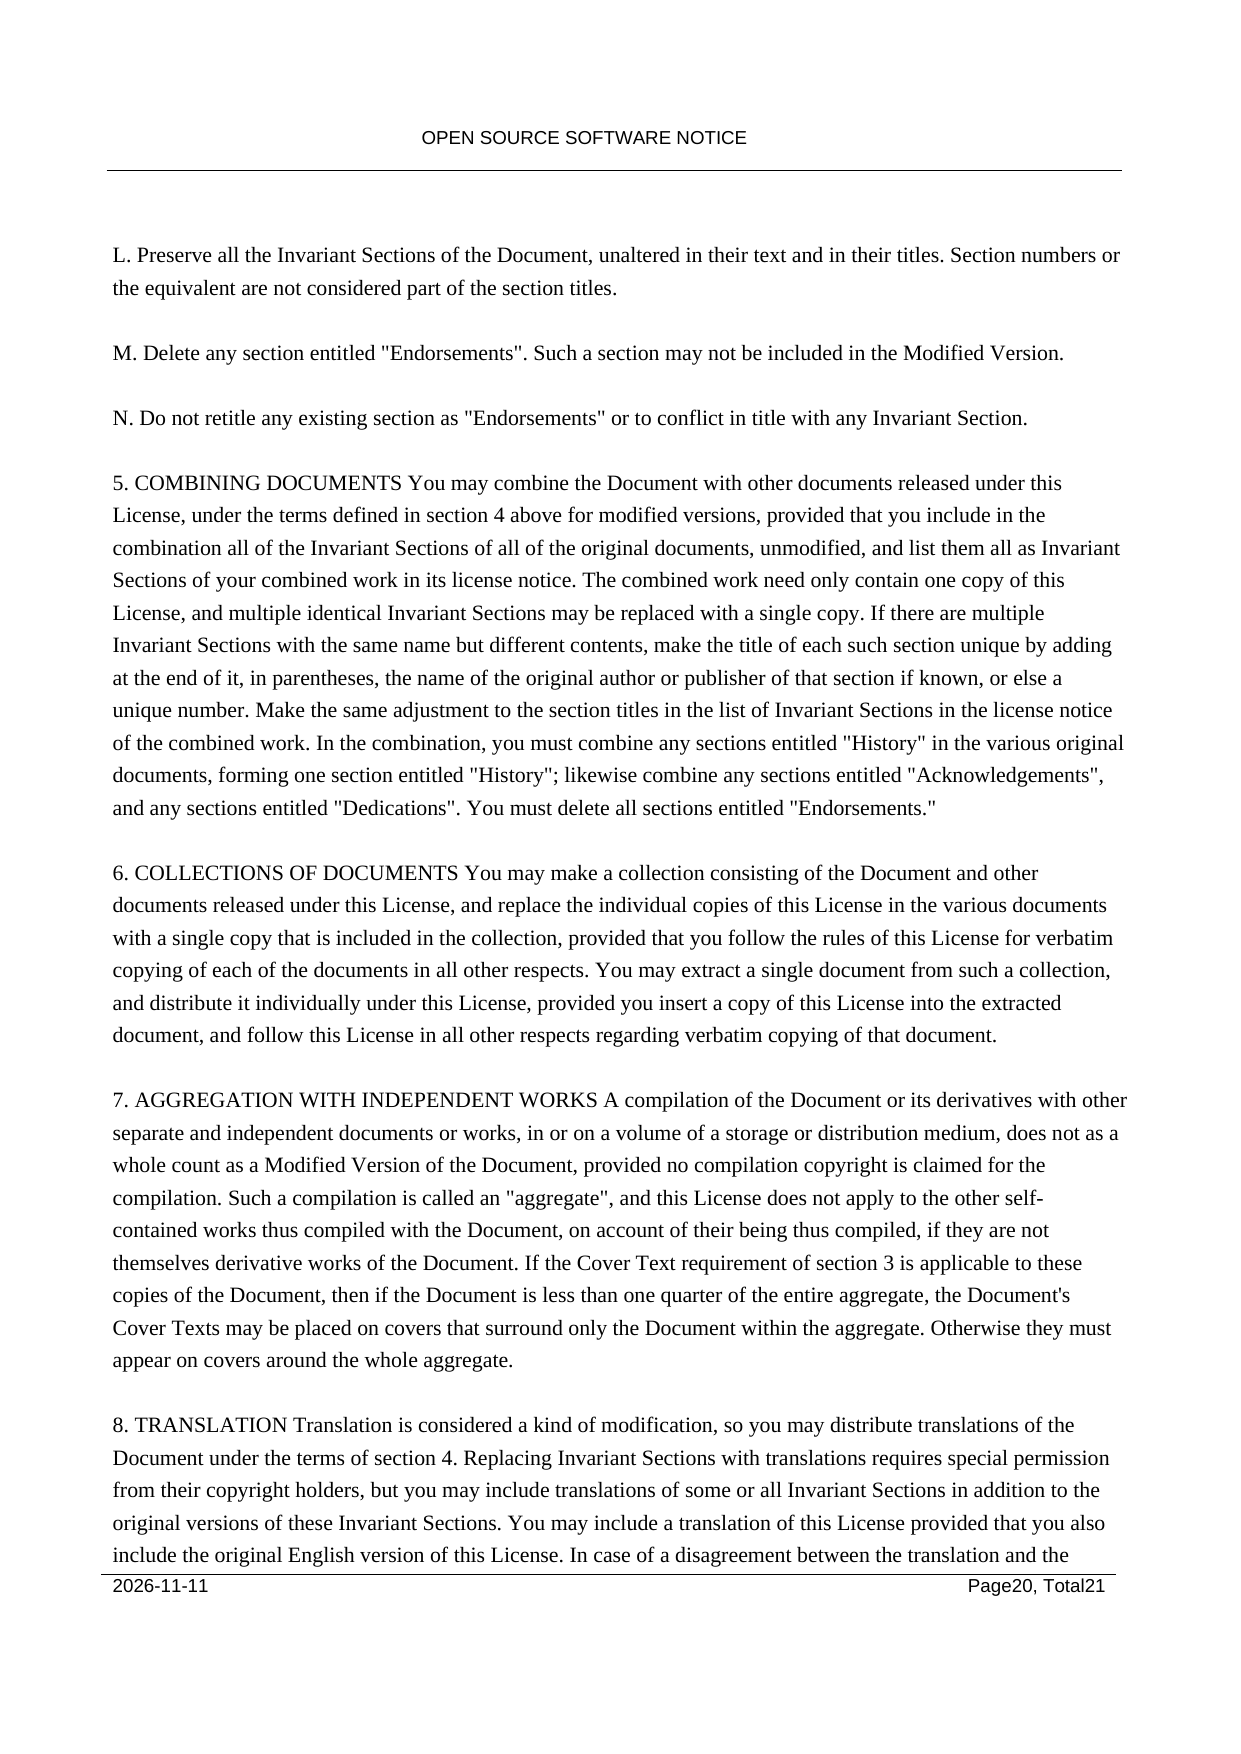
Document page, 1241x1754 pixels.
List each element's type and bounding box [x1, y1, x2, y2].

text [112, 206, 1128, 1571]
